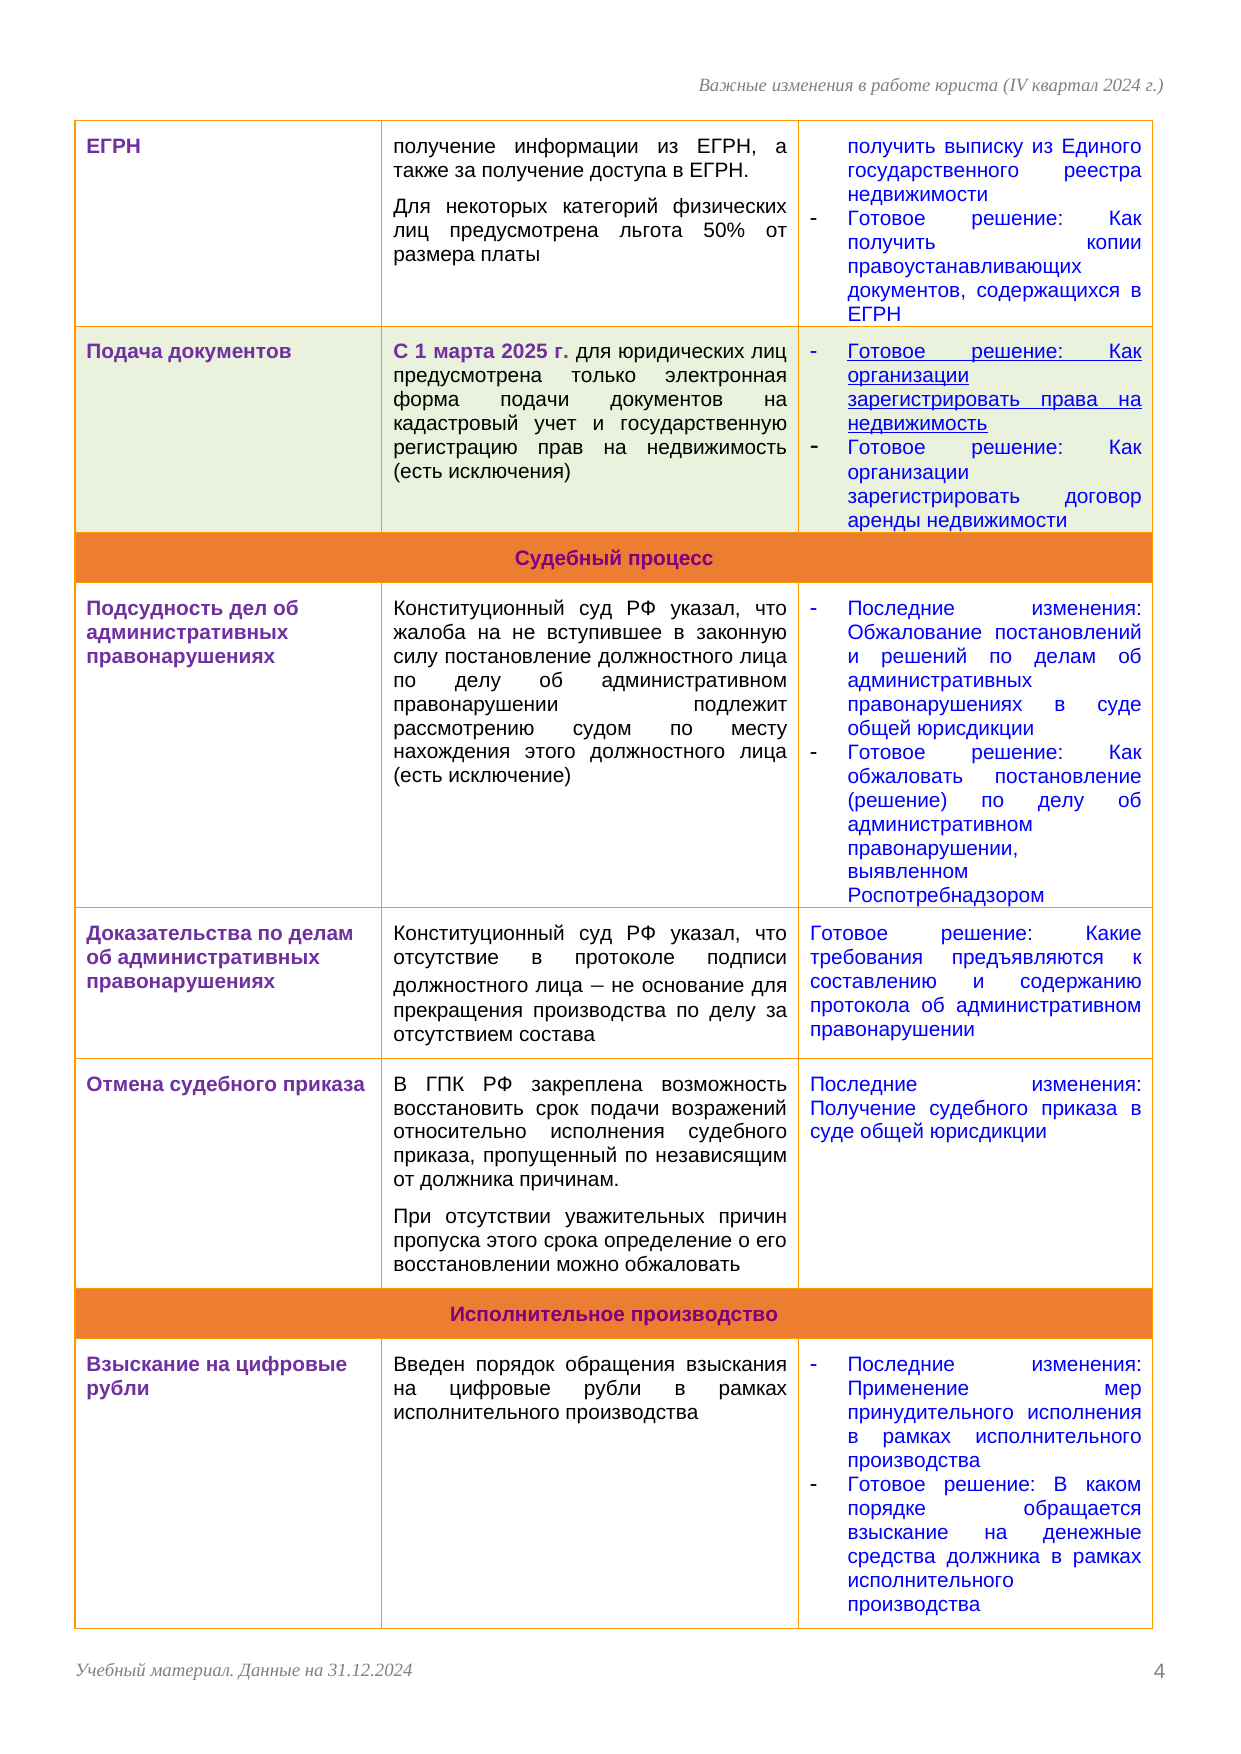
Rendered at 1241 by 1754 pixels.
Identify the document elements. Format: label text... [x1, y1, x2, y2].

table_cell Подсудность дел об административных правонарушениях [76, 583, 381, 907]
table_cell Подача документов [76, 327, 381, 532]
table_cell Готовое решение: Как организации зарегистрировать права на недвижимость Готовое решение: Как организации зарегистрировать договор аренды недвижимости [799, 327, 1152, 532]
table_cell С 1 марта 2025 г. для юридических лиц предусмотрена только электронная форма подачи документов на кадастровый учет и государственную регистрацию прав на недвижимость (есть исключения) [382, 327, 798, 532]
table_cell Доказательства по делам об административных правонарушениях [76, 908, 381, 1058]
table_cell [382, 121, 798, 326]
table_cell Готовое решение: Какие требования предъявляются к составлению и содержанию протокола об административном правонарушении [799, 908, 1152, 1058]
table_cell Последние изменения: Получение судебного приказа в суде общей юрисдикции [799, 1059, 1152, 1288]
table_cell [799, 121, 1152, 326]
table_cell Взыскание на цифровые рубли [76, 1339, 381, 1628]
table_cell Последние изменения: Применение мер принудительного исполнения в рамках исполнительного производства Готовое решение: В каком порядке обращается взыскание на денежные средства должника в рамках исполнительного производства [799, 1339, 1152, 1628]
table_cell Конституционный суд РФ указал, что жалоба на не вступившее в законную силу постановление должностного лица по делу об административном правонарушении подлежит рассмотрению судом по месту нахождения этого должностного лица (есть исключение) [382, 583, 798, 907]
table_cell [76, 121, 381, 326]
table_cell Последние изменения: Обжалование постановлений и решений по делам об административных правонарушениях в суде общей юрисдикции Готовое решение: Как обжаловать постановление (решение) по делу об административном правонарушении, выявленном Роспотребнадзором [799, 583, 1152, 907]
table_cell Исполнительное производство [76, 1289, 1152, 1338]
table_cell Судебный процесс [76, 533, 1152, 582]
table_cell Конституционный суд РФ указал, что отсутствие в протоколе подписи должностного лица – не основание для прекращения производства по делу за отсутствием состава [382, 908, 798, 1058]
table_cell В ГПК РФ закреплена возможность восстановить срок подачи возражений относительно исполнения судебного приказа, пропущенный по независящим от должника причинам. При отсутствии уважительных причин пропуска этого срока определение о его восстановлении можно обжаловать [382, 1059, 798, 1288]
table_cell Введен порядок обращения взыскания на цифровые рубли в рамках исполнительного производства [382, 1339, 798, 1628]
table_cell Отмена судебного приказа [76, 1059, 381, 1288]
